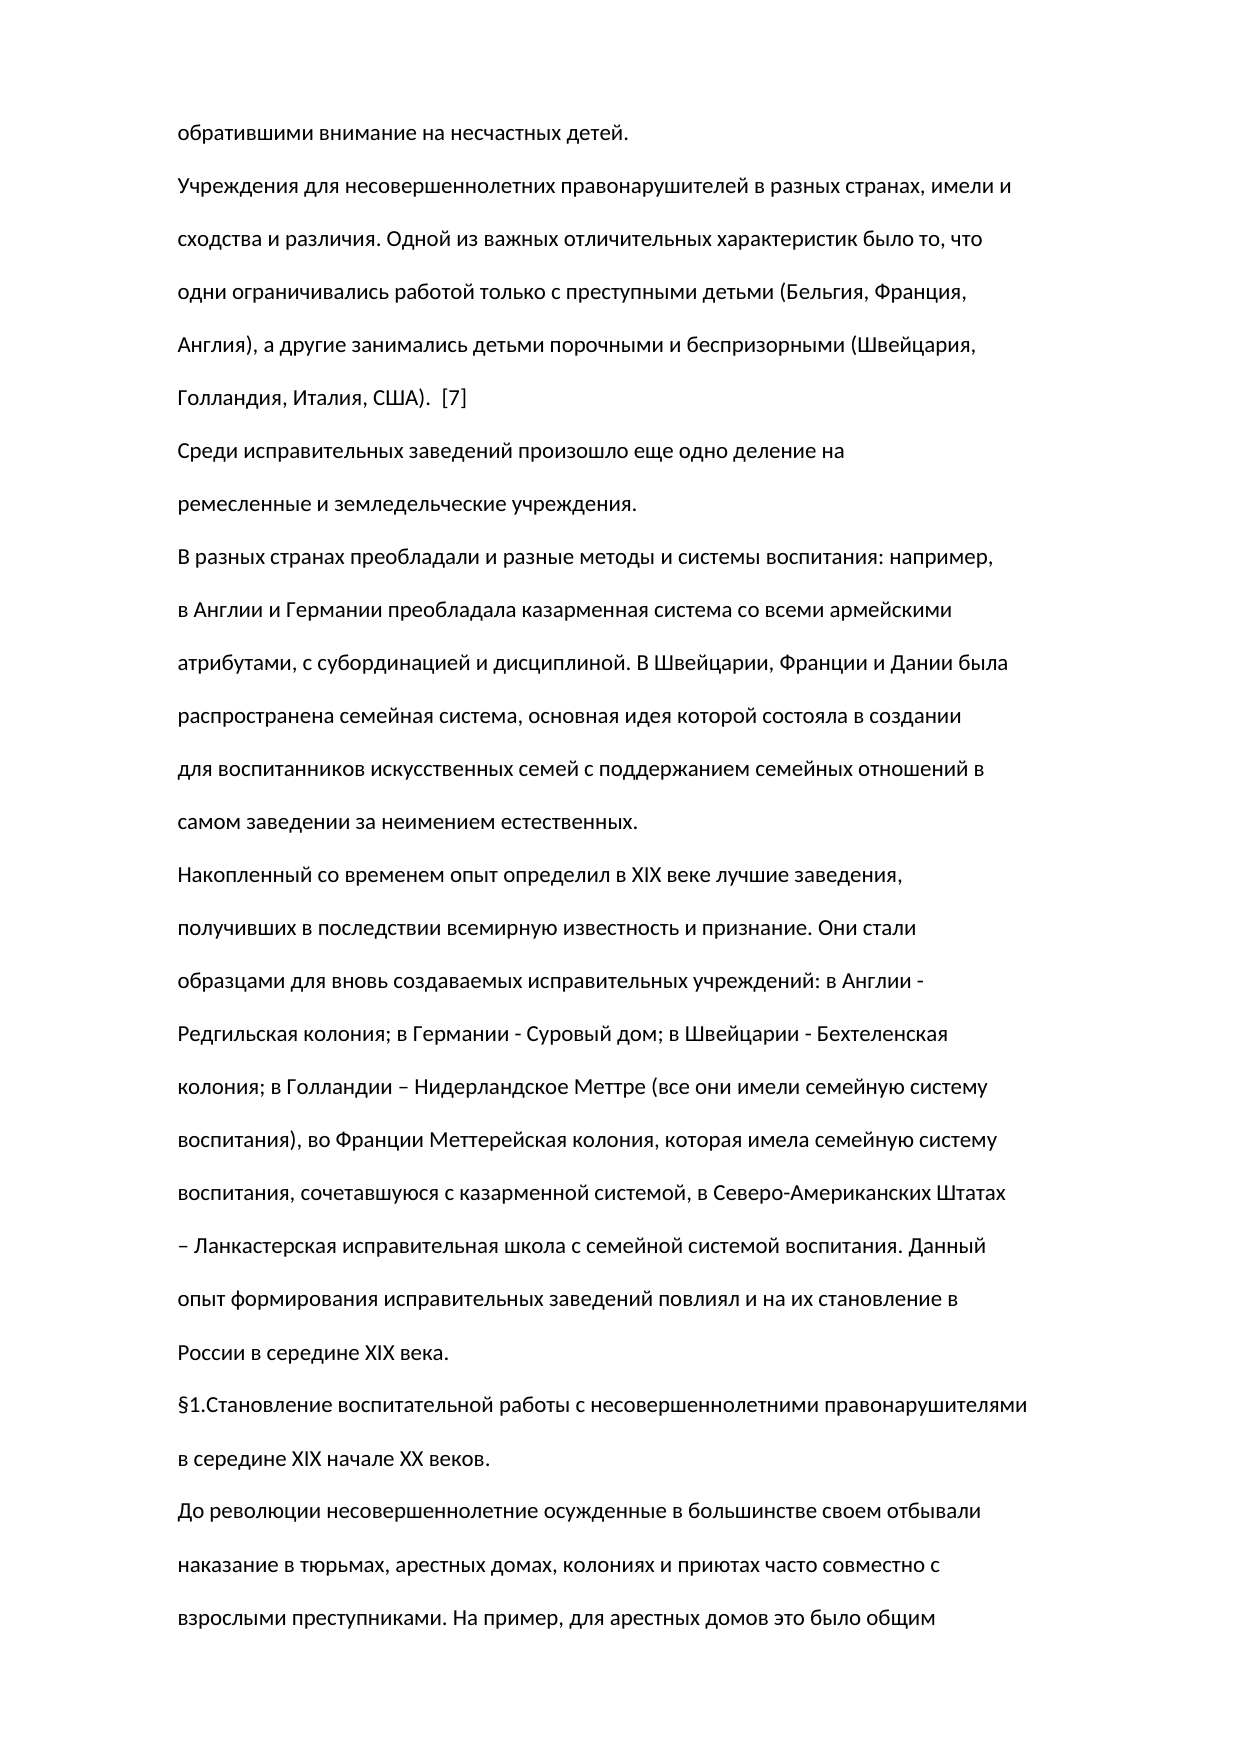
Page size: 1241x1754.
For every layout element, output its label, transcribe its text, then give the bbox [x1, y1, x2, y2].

text До революции несовершеннолетние осужденные в большинстве своем отбывали [177, 1497, 1152, 1525]
text самом заведении за неимением естественных. [177, 807, 1152, 835]
text Голландия, Италия, США). [7] [177, 383, 1152, 411]
text колония; в Голландии – Нидерландское Меттре (все они имели семейную систему [177, 1072, 1152, 1101]
text в Англии и Германии преобладала казарменная система со всеми армейскими [177, 595, 1152, 623]
text – Ланкастерская исправительная школа с семейной системой воспитания. Данный [177, 1232, 1152, 1259]
text взрослыми преступниками. На пример, для арестных домов это было общим [177, 1603, 1152, 1631]
text Накопленный со временем опыт определил в XIX веке лучшие заведения, [177, 860, 1152, 888]
text обратившими внимание на несчастных детей. [177, 118, 1152, 146]
text Учреждения для несовершеннолетних правонарушителей в разных странах, имели и [177, 171, 1152, 199]
text Среди исправительных заведений произошло еще одно деление на [177, 436, 1152, 464]
text Англия), а другие занимались детьми порочными и беспризорными (Швейцария, [177, 330, 1152, 358]
text получивших в последствии всемирную известность и признание. Они стали [177, 913, 1152, 941]
text атрибутами, с субординацией и дисциплиной. В Швейцарии, Франции и Дании была [177, 648, 1152, 676]
text России в середине XIX века. [177, 1338, 1152, 1366]
text ремесленные и земледельческие учреждения. [177, 489, 1152, 517]
text для воспитанников искусственных семей с поддержанием семейных отношений в [177, 754, 1152, 782]
text распространена семейная система, основная идея которой состояла в создании [177, 701, 1152, 729]
text воспитания, сочетавшуюся с казарменной системой, в Северо-Американских Штатах [177, 1178, 1152, 1207]
text одни ограничивались работой только с преступными детьми (Бельгия, Франция, [177, 277, 1152, 305]
text §1.Становление воспитательной работы с несовершеннолетними правонарушителями [177, 1391, 1152, 1419]
text В разных странах преобладали и разные методы и системы воспитания: например, [177, 542, 1152, 570]
text образцами для вновь создаваемых исправительных учреждений: в Англии - [177, 966, 1152, 994]
text опыт формирования исправительных заведений повлиял и на их становление в [177, 1284, 1152, 1313]
text наказание в тюрьмах, арестных домах, колониях и приютах часто совместно с [177, 1550, 1152, 1578]
text сходства и различия. Одной из важных отличительных характеристик было то, что [177, 224, 1152, 252]
text воспитания), во Франции Меттерейская колония, которая имела семейную систему [177, 1126, 1152, 1153]
text Редгильская колония; в Германии - Суровый дом; в Швейцарии - Бехтеленская [177, 1019, 1152, 1047]
text в середине XIX начале XX веков. [177, 1444, 1152, 1472]
